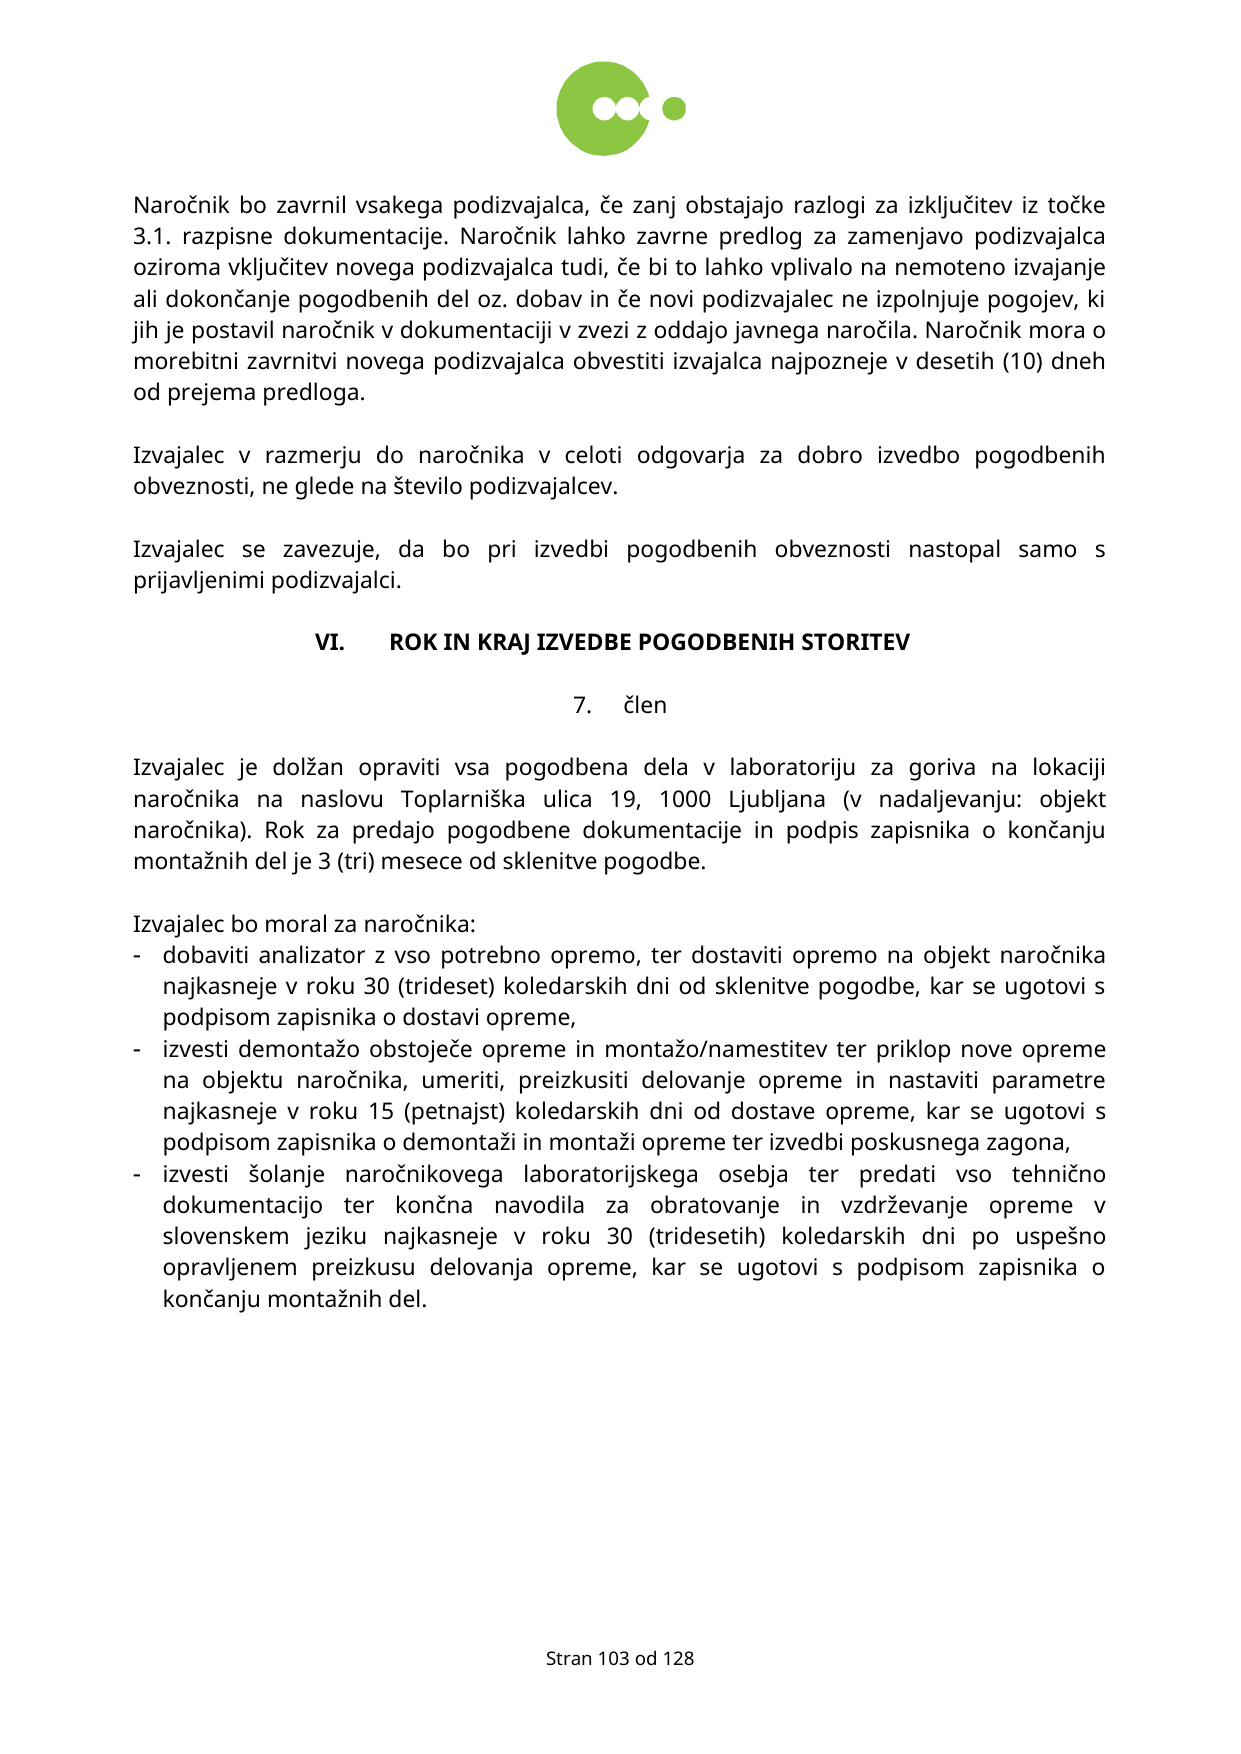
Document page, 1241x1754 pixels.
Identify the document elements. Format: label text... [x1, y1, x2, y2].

list ROK IN KRAJ IZVEDBE POGODBENIH STORITEV [133, 626, 1107, 658]
text Naročnik bo zavrnil vsakega podizvajalca, če zanj obstajajo razlogi za izključitev iz točke 3.1. razpisne dokumentacije. Naročnik lahko zavrne predlog za zamenjavo podizvajalca oziroma vključitev novega podizvajalca tudi, če bi to lahko vplivalo na nemoteno izvajanje ali dokončanje pogodbenih del oz. dobav in če novi podizvajalec ne izpolnjuje pogojev, ki jih je postavil naročnik v dokumentaciji v zvezi z oddajo javnega naročila. Naročnik mora o morebitni zavrnitvi novega podizvajalca obvestiti izvajalca najpozneje v desetih (10) dneh od prejema predloga. [133, 189, 1107, 408]
list člen [133, 689, 1107, 720]
text Izvajalec je dolžan opraviti vsa pogodbena dela v laboratoriju za goriva na lokaciji naročnika na naslovu Toplarniška ulica 19, 1000 Ljubljana (v nadaljevanju: objekt naročnika). Rok za predajo pogodbene dokumentacije in podpis zapisnika o končanju montažnih del je 3 (tri) mesece od sklenitve pogodbe. [133, 751, 1107, 876]
text Izvajalec bo moral za naročnika: [133, 908, 1107, 939]
list izvesti šolanje naročnikovega laboratorijskega osebja ter predati vso tehnično dokumentacijo ter končna navodila za obratovanje in vzdrževanje opreme v slovenskem jeziku najkasneje v roku 30 (tridesetih) koledarskih dni po uspešno opravljenem preizkusu delovanja opreme, kar se ugotovi s podpisom zapisnika o končanju montažnih del. [133, 1158, 1107, 1314]
text Izvajalec v razmerju do naročnika v celoti odgovarja za dobro izvedbo pogodbenih obveznosti, ne glede na število podizvajalcev. [133, 439, 1107, 501]
list izvesti demontažo obstoječe opreme in montažo/namestitev ter priklop nove opreme na objektu naročnika, umeriti, preizkusiti delovanje opreme in nastaviti parametre najkasneje v roku 15 (petnajst) koledarskih dni od dostave opreme, kar se ugotovi s podpisom zapisnika o demontaži in montaži opreme ter izvedbi poskusnega zagona, [133, 1033, 1107, 1158]
list dobaviti analizator z vso potrebno opremo, ter dostaviti opremo na objekt naročnika najkasneje v roku 30 (trideset) koledarskih dni od sklenitve pogodbe, kar se ugotovi s podpisom zapisnika o dostavi opreme, [133, 939, 1107, 1033]
text Izvajalec se zavezuje, da bo pri izvedbi pogodbenih obveznosti nastopal samo s prijavljenimi podizvajalci. [133, 533, 1107, 595]
